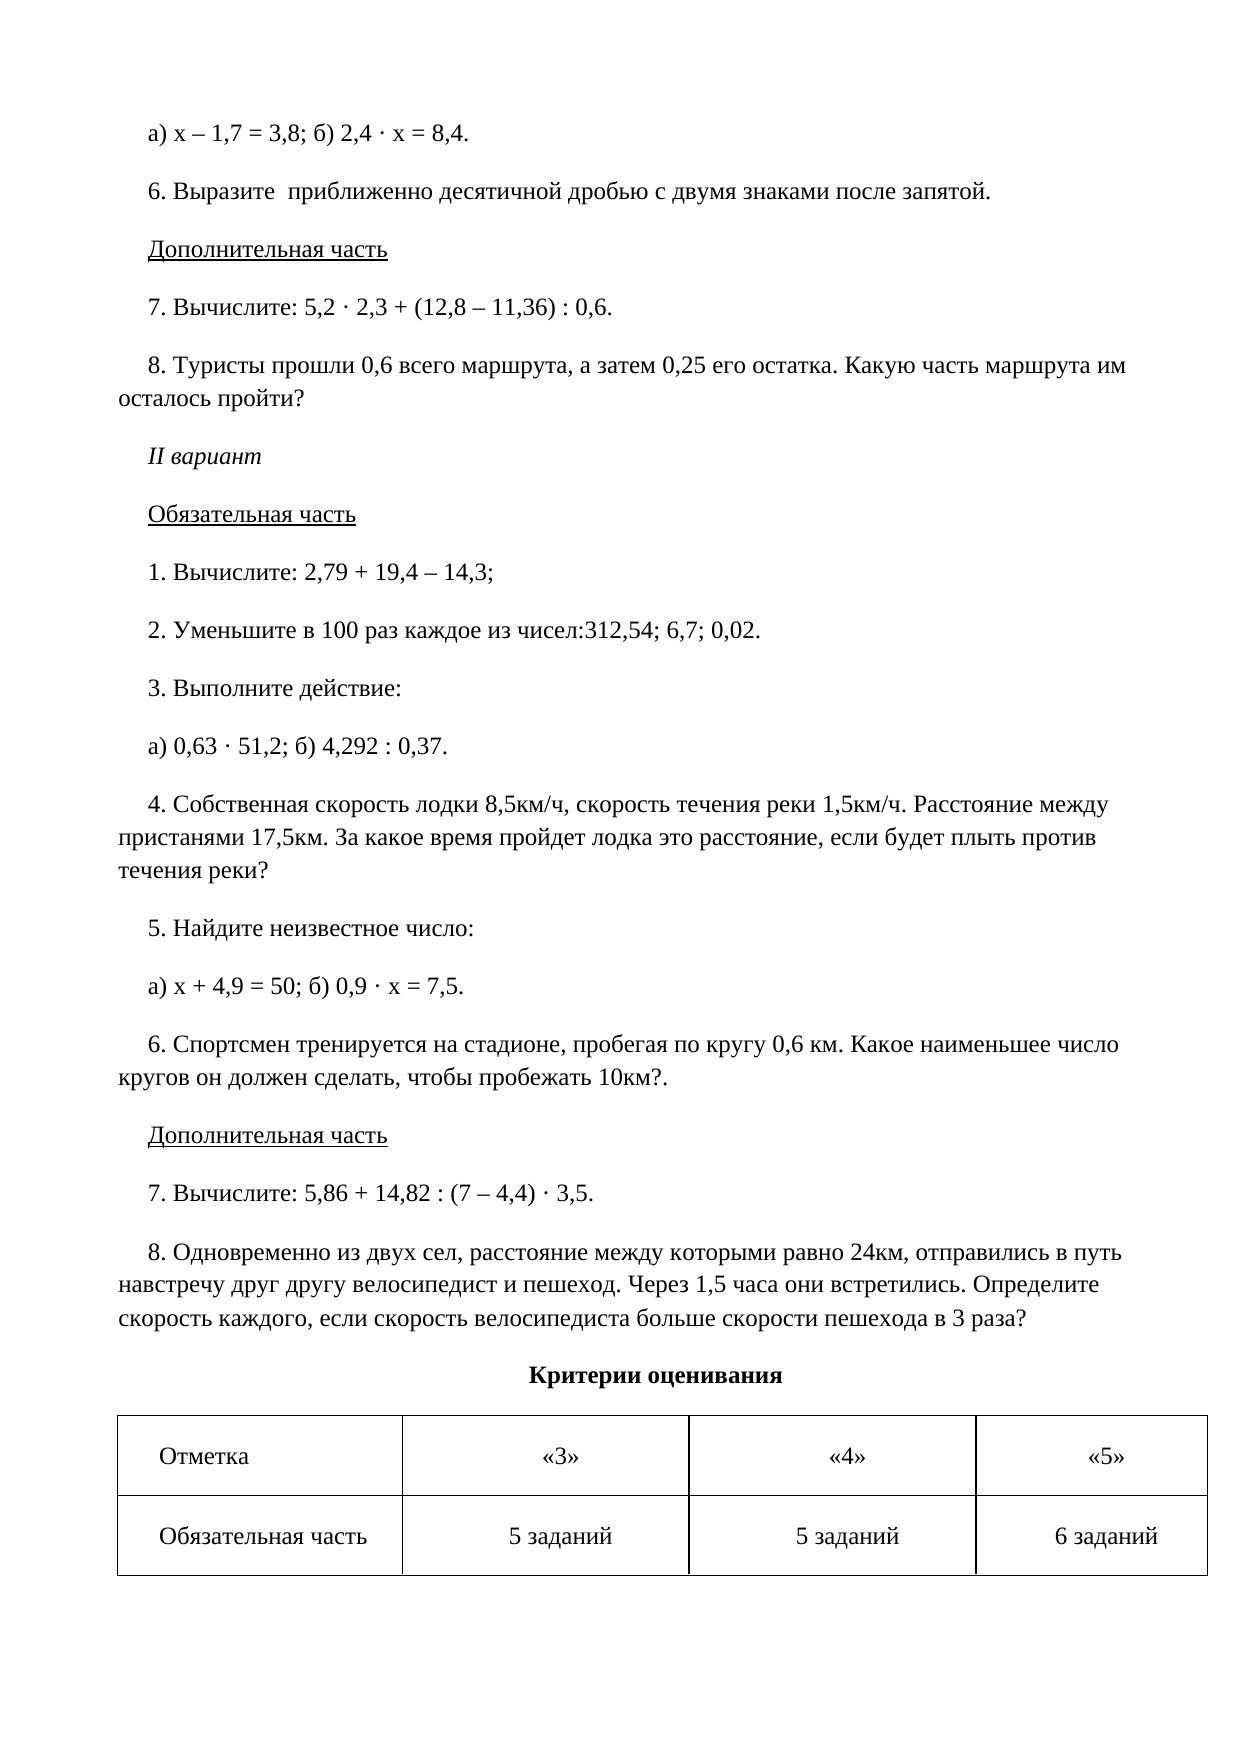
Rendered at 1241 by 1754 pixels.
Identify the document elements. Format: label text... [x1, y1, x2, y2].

text 5. Найдите неизвестное число: [118, 913, 1163, 942]
table_header Отметка [118, 1416, 402, 1494]
table_header «5» [977, 1416, 1207, 1494]
text 2. Уменьшите в 100 раз каждое из чисел:312,54; 6,7; 0,02. [118, 615, 1163, 644]
table_header «4» [690, 1416, 975, 1494]
text 1. Вычислите: 2,79 + 19,4 – 14,3; [118, 557, 1163, 586]
text а) х + 4,9 = 50; б) 0,9 · х = 7,5. [118, 971, 1163, 1000]
text а) 0,63 · 51,2; б) 4,292 : 0,37. [118, 731, 1163, 760]
text а) х – 1,7 = 3,8; б) 2,4 · х = 8,4. [118, 118, 1163, 147]
text 4. Собственная скорость лодки 8,5км/ч, скорость течения реки 1,5км/ч. Расстояние между пристанями 17,5км. За какое время пройдет лодка это расстояние, если будет плыть против течения реки? [118, 789, 1163, 884]
text 8. Туристы прошли 0,6 всего маршрута, а затем 0,25 его остатка. Какую часть маршрута им осталось пройти? [118, 350, 1163, 412]
text 8. Одновременно из двух сел, расстояние между которыми равно 24км, отправились в путь навстречу друг другу велосипедист и пешеход. Через 1,5 часа они встретились. Определите скорость каждого, если скорость велосипедиста больше скорости пешехода в 3 раза? [118, 1237, 1163, 1331]
text Обязательная часть [118, 499, 1163, 528]
text Дополнительная часть [118, 234, 1163, 263]
text Критерии оценивания [118, 1361, 1163, 1389]
table_cell 5 заданий [690, 1496, 975, 1574]
text 6. Выразите приближенно десятичной дробью с двумя знаками после запятой. [118, 176, 1163, 205]
table_header «3» [403, 1416, 688, 1494]
text II вариант [118, 441, 1163, 470]
text 6. Спортсмен тренируется на стадионе, пробегая по кругу 0,6 км. Какое наименьшее число кругов он должен сделать, чтобы пробежать 10км?. [118, 1029, 1163, 1091]
table_cell 5 заданий [403, 1496, 688, 1574]
table_cell Обязательная часть [118, 1496, 402, 1574]
text 7. Вычислите: 5,2 · 2,3 + (12,8 – 11,36) : 0,6. [118, 292, 1163, 321]
text 7. Вычислите: 5,86 + 14,82 : (7 – 4,4) · 3,5. [118, 1178, 1163, 1207]
text 3. Выполните действие: [118, 673, 1163, 702]
table_cell 6 заданий [977, 1496, 1207, 1574]
text Дополнительная часть [118, 1121, 1163, 1149]
